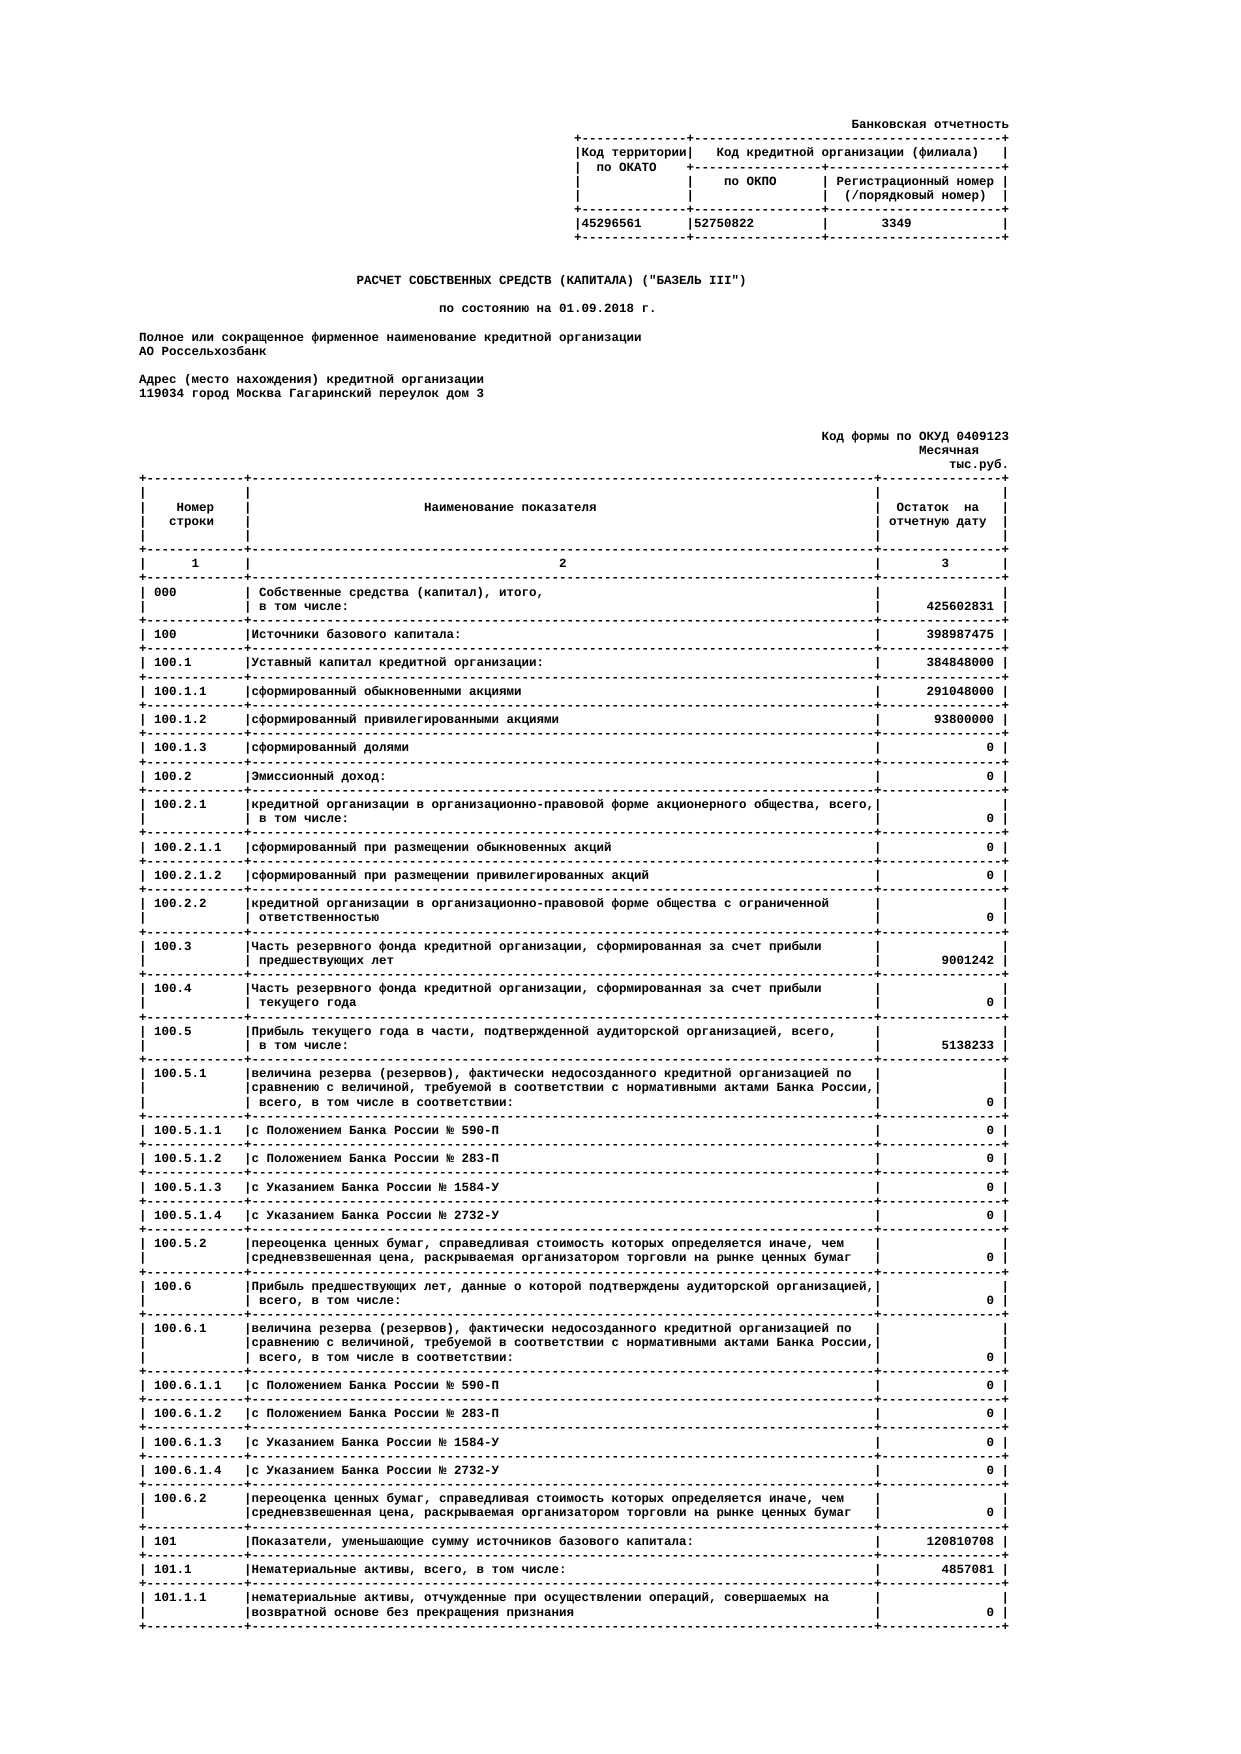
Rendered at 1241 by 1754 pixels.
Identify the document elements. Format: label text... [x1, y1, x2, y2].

text +-------------+-----------------------------------------------------------------------------------+----------------+ [139, 1166, 1101, 1181]
text +-------------+-----------------------------------------------------------------------------------+----------------+ [139, 642, 1101, 656]
text +-------------+-----------------------------------------------------------------------------------+----------------+ [139, 571, 1101, 586]
text +-------------+-----------------------------------------------------------------------------------+----------------+ [139, 472, 1101, 486]
text | | всего, в том числе в соответствии: | 0 | [139, 1351, 1101, 1365]
text | | | | [139, 486, 1101, 501]
text | 100.2.2 |кредитной организации в организационно-правовой форме общества с ограниченной | | [139, 897, 1101, 911]
text | Номер | Наименование показателя | Остаток на | [139, 501, 1101, 515]
text |Код территории| Код кредитной организации (филиала) | [139, 146, 1101, 161]
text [139, 1620, 1101, 1634]
text +-------------+-----------------------------------------------------------------------------------+----------------+ [139, 968, 1101, 982]
text +-------------+-----------------------------------------------------------------------------------+----------------+ [139, 727, 1101, 741]
text | 100.6 |Прибыль предшествующих лет, данные о которой подтверждены аудиторской организацией,| | [139, 1280, 1101, 1294]
text | 101.1 |Нематериальные активы, всего, в том числе: | 4857081 | [139, 1563, 1101, 1577]
text Банковская отчетность [139, 118, 1101, 132]
text Код формы по ОКУД 0409123 [139, 430, 1101, 444]
text | | всего, в том числе: | 0 | [139, 1294, 1101, 1308]
text | 100.1.1 |сформированный обыкновенными акциями | 291048000 | [139, 685, 1101, 699]
text +-------------+-----------------------------------------------------------------------------------+----------------+ [139, 1421, 1101, 1436]
text +-------------+-----------------------------------------------------------------------------------+----------------+ [139, 1450, 1101, 1464]
text | | предшествующих лет | 9001242 | [139, 954, 1101, 968]
text | 100.3 |Часть резервного фонда кредитной организации, сформированная за счет прибыли | | [139, 940, 1101, 954]
text | | в том числе: | 0 | [139, 812, 1101, 826]
text | 100.5.1.3 |с Указанием Банка России № 1584-У | 0 | [139, 1181, 1101, 1195]
text | 100.1.2 |сформированный привилегированными акциями | 93800000 | [139, 713, 1101, 727]
text +-------------+-----------------------------------------------------------------------------------+----------------+ [139, 1266, 1101, 1280]
text | 100 |Источники базового капитала: | 398987475 | [139, 628, 1101, 642]
text | 000 | Собственные средства (капитал), итого, | | [139, 586, 1101, 600]
text | 100.5.1.4 |с Указанием Банка России № 2732-У | 0 | [139, 1209, 1101, 1223]
text | |сравнению с величиной, требуемой в соответствии с нормативными актами Банка России,| | [139, 1081, 1101, 1096]
text | 100.2 |Эмиссионный доход: | 0 | [139, 770, 1101, 784]
text | |средневзвешенная цена, раскрываемая организатором торговли на рынке ценных бумаг | 0 | [139, 1251, 1101, 1266]
text | 100.5.1.1 |с Положением Банка России № 590-П | 0 | [139, 1124, 1101, 1138]
text +-------------+-----------------------------------------------------------------------------------+----------------+ [139, 614, 1101, 628]
text +-------------+-----------------------------------------------------------------------------------+----------------+ [139, 883, 1101, 897]
text +-------------+-----------------------------------------------------------------------------------+----------------+ [139, 1110, 1101, 1124]
text | 1 | 2 | 3 | [139, 557, 1101, 571]
text | 100.6.1.2 |с Положением Банка России № 283-П | 0 | [139, 1407, 1101, 1421]
text | 100.5.1.2 |с Положением Банка России № 283-П | 0 | [139, 1152, 1101, 1166]
text +-------------+-----------------------------------------------------------------------------------+----------------+ [139, 1053, 1101, 1067]
text +-------------+-----------------------------------------------------------------------------------+----------------+ [139, 1549, 1101, 1563]
text +-------------+-----------------------------------------------------------------------------------+----------------+ [139, 826, 1101, 841]
text +-------------+-----------------------------------------------------------------------------------+----------------+ [139, 784, 1101, 798]
text | |сравнению с величиной, требуемой в соответствии с нормативными актами Банка России,| | [139, 1336, 1101, 1351]
text | 100.6.1.4 |с Указанием Банка России № 2732-У | 0 | [139, 1464, 1101, 1478]
text | 100.6.1.1 |с Положением Банка России № 590-П | 0 | [139, 1379, 1101, 1393]
text | | | (/порядковый номер) | [139, 189, 1101, 203]
text | по ОКАТО +-----------------+-----------------------+ [139, 161, 1101, 175]
text +-------------+-----------------------------------------------------------------------------------+----------------+ [139, 671, 1101, 685]
text +--------------+-----------------+-----------------------+ [139, 203, 1101, 217]
text тыс.руб. [139, 458, 1101, 472]
text 119034 город Москва Гагаринский переулок дом 3 [139, 387, 1101, 401]
text | 100.6.2 |переоценка ценных бумаг, справедливая стоимость которых определяется иначе, чем | | [139, 1492, 1101, 1506]
text | 100.5 |Прибыль текущего года в части, подтвержденной аудиторской организацией, всего, | | [139, 1025, 1101, 1039]
text | |возвратной основе без прекращения признания | 0 | [139, 1606, 1101, 1620]
text +-------------+-----------------------------------------------------------------------------------+----------------+ [139, 1011, 1101, 1025]
text +-------------+-----------------------------------------------------------------------------------+----------------+ [139, 1223, 1101, 1237]
text Адрес (место нахождения) кредитной организации [139, 373, 1101, 387]
text | | текущего года | 0 | [139, 996, 1101, 1011]
text | 100.2.1 |кредитной организации в организационно-правовой форме акционерного общества, всего,| | [139, 798, 1101, 812]
text | 100.2.1.2 |сформированный при размещении привилегированных акций | 0 | [139, 869, 1101, 883]
text | |средневзвешенная цена, раскрываемая организатором торговли на рынке ценных бумаг | 0 | [139, 1506, 1101, 1521]
text +-------------+-----------------------------------------------------------------------------------+----------------+ [139, 855, 1101, 869]
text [139, 1577, 1101, 1591]
text +-------------+-----------------------------------------------------------------------------------+----------------+ [139, 1365, 1101, 1379]
text по состоянию на 01.09.2018 г. [139, 302, 1101, 316]
text +--------------+-----------------+-----------------------+ [139, 231, 1101, 246]
text +-------------+-----------------------------------------------------------------------------------+----------------+ [139, 926, 1101, 940]
text +-------------+-----------------------------------------------------------------------------------+----------------+ [139, 1138, 1101, 1152]
text | 101 |Показатели, уменьшающие сумму источников базового капитала: | 120810708 | [139, 1535, 1101, 1549]
text | 100.2.1.1 |сформированный при размещении обыкновенных акций | 0 | [139, 841, 1101, 855]
text | | ответственностью | 0 | [139, 911, 1101, 926]
text Полное или сокращенное фирменное наименование кредитной организации [139, 331, 1101, 345]
text | 100.6.1 |величина резерва (резервов), фактически недосозданного кредитной организацией по | | [139, 1322, 1101, 1336]
text | 100.1.3 |сформированный долями | 0 | [139, 741, 1101, 756]
text +-------------+-----------------------------------------------------------------------------------+----------------+ [139, 543, 1101, 557]
text +-------------+-----------------------------------------------------------------------------------+----------------+ [139, 1521, 1101, 1535]
text +-------------+-----------------------------------------------------------------------------------+----------------+ [139, 1393, 1101, 1407]
text | строки | | отчетную дату | [139, 515, 1101, 529]
text АО Россельхозбанк [139, 345, 1101, 359]
text +-------------+-----------------------------------------------------------------------------------+----------------+ [139, 1478, 1101, 1492]
text +-------------+-----------------------------------------------------------------------------------+----------------+ [139, 1308, 1101, 1322]
text | | по ОКПО | Регистрационный номер | [139, 175, 1101, 189]
text +-------------+-----------------------------------------------------------------------------------+----------------+ [139, 1195, 1101, 1209]
text | 101.1.1 |нематериальные активы, отчужденные при осуществлении операций, совершаемых на | | [139, 1591, 1101, 1606]
text | 100.5.1 |величина резерва (резервов), фактически недосозданного кредитной организацией по | | [139, 1067, 1101, 1081]
text | | | | [139, 529, 1101, 543]
text | 100.5.2 |переоценка ценных бумаг, справедливая стоимость которых определяется иначе, чем | | [139, 1237, 1101, 1251]
text РАСЧЕТ СОБСТВЕHНЫХ СРЕДСТВ (КАПИТАЛА) ("БАЗЕЛЬ III") [139, 274, 1101, 288]
text +-------------+-----------------------------------------------------------------------------------+----------------+ [139, 756, 1101, 770]
text | | в том числе: | 5138233 | [139, 1039, 1101, 1053]
text +--------------+-----------------------------------------+ [139, 132, 1101, 146]
text | 100.6.1.3 |с Указанием Банка России № 1584-У | 0 | [139, 1436, 1101, 1450]
text |45296561 |52750822 | 3349 | [139, 217, 1101, 231]
text Месячная [139, 444, 1101, 458]
text | | в том числе: | 425602831 | [139, 600, 1101, 614]
text | | всего, в том числе в соответствии: | 0 | [139, 1096, 1101, 1110]
text | 100.4 |Часть резервного фонда кредитной организации, сформированная за счет прибыли | | [139, 982, 1101, 996]
text +-------------+-----------------------------------------------------------------------------------+----------------+ [139, 699, 1101, 713]
text | 100.1 |Уставный капитал кредитной организации: | 384848000 | [139, 656, 1101, 671]
